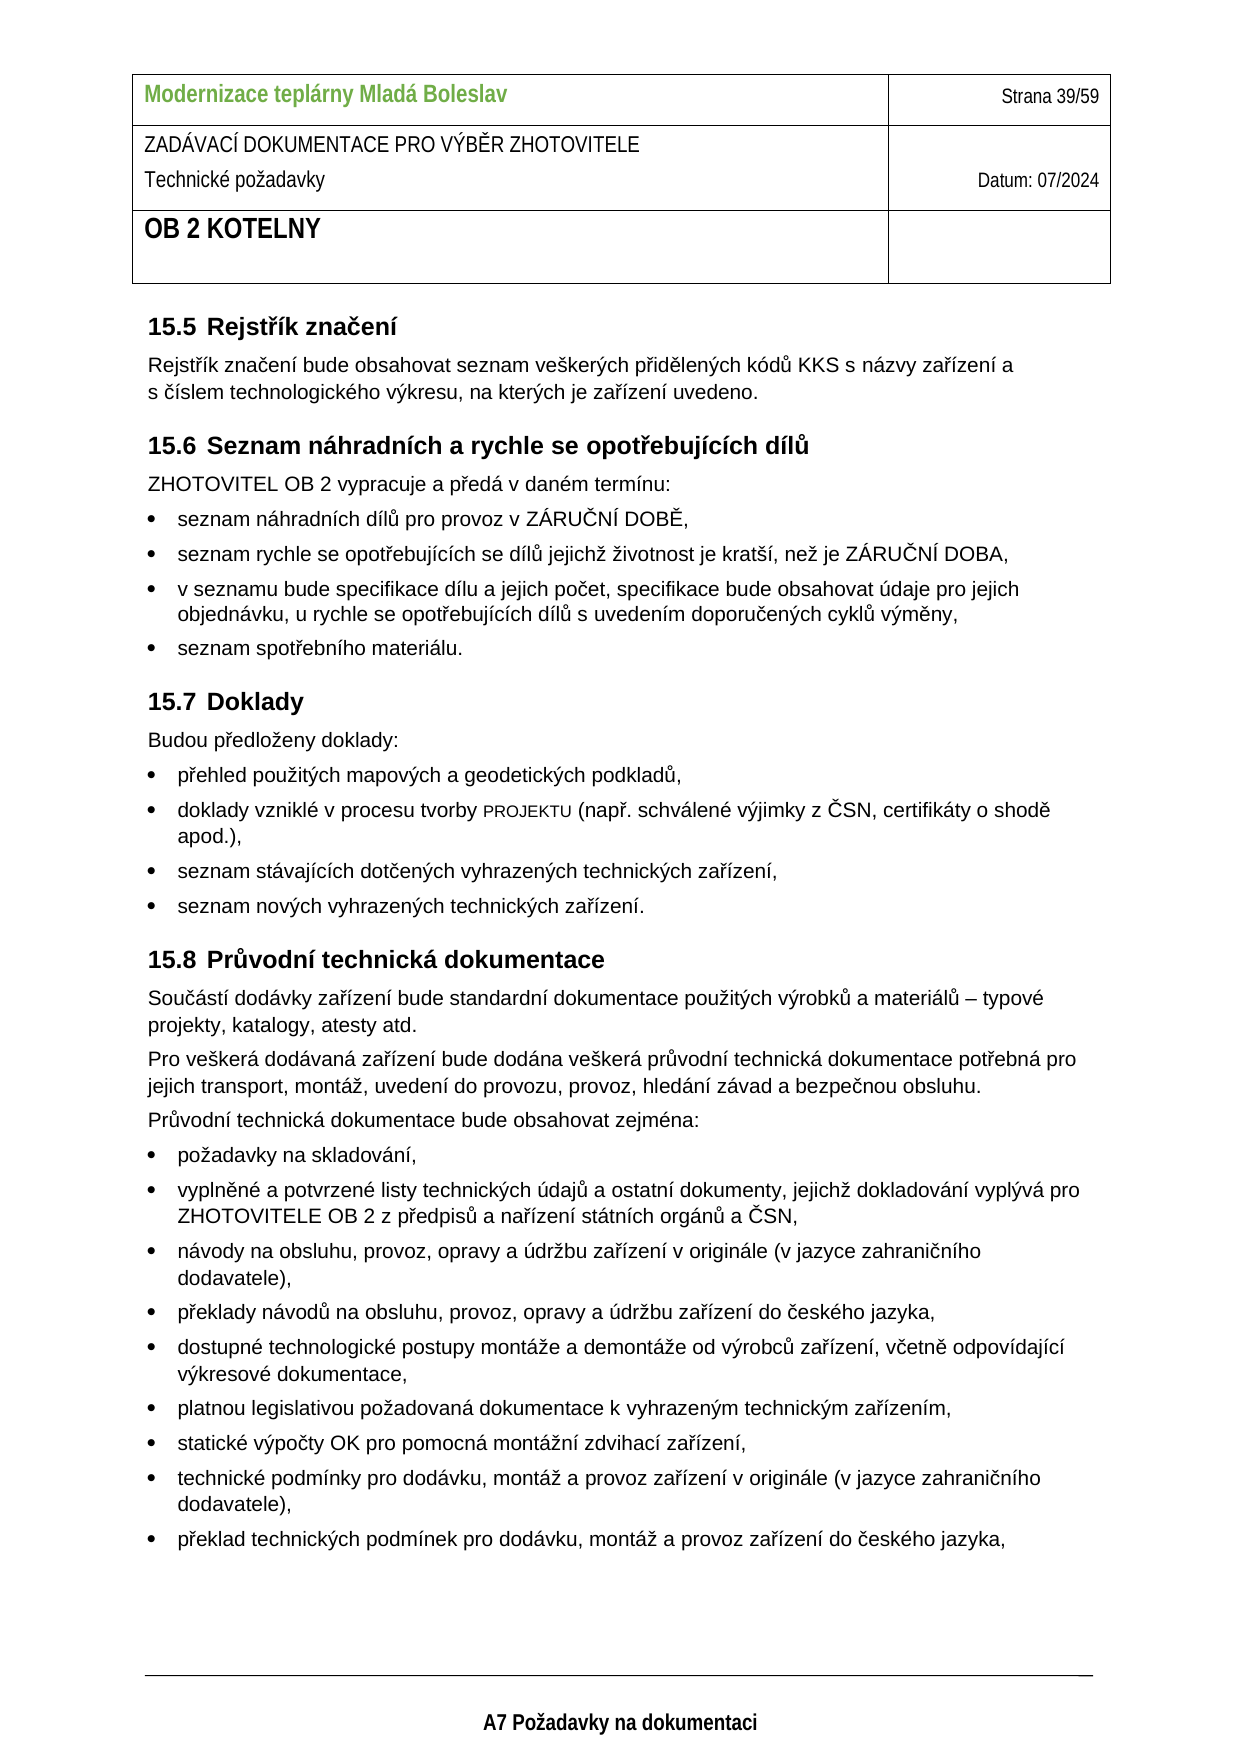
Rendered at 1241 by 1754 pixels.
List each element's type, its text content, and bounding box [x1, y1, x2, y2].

list přehled použitých mapových a geodetických podkladů, [148, 763, 1093, 787]
list seznam nových vyhrazených technických zařízení. [148, 893, 1093, 918]
list statické výpočty OK pro pomocná montážní zdvihací zařízení, [148, 1431, 1093, 1455]
list požadavky na skladování, [148, 1143, 1093, 1167]
text Seznam náhradních a rychle se opotřebujících dílů [148, 431, 1093, 459]
list technické podmínky pro dodávku, montáž a provoz zařízení v originále (v jazyce zahraničního dodavatele), [148, 1466, 1093, 1516]
list platnou legislativou požadovaná dokumentace k vyhrazeným technickým zařízením, [148, 1396, 1093, 1420]
list překlady návodů na obsluhu, provoz, opravy a údržbu zařízení do českého jazyka, [148, 1300, 1093, 1324]
text Rejstřík značení bude obsahovat seznam veškerých přidělených kódů KKS s názvy zařízení a s číslem technologického výkresu, na kterých je zařízení uvedeno. [148, 353, 1093, 403]
list doklady vzniklé v procesu tvorby projektu (např. schválené výjimky z ČSN, certifikáty o shodě apod.), [148, 798, 1093, 848]
list vyplněné a potvrzené listy technických údajů a ostatní dokumenty, jejichž dokladování vyplývá pro ZHOTOVITELE OB 2 z předpisů a nařízení státních orgánů a ČSN, [148, 1178, 1093, 1228]
list dostupné technologické postupy montáže a demontáže od výrobců zařízení, včetně odpovídající výkresové dokumentace, [148, 1335, 1093, 1385]
list seznam náhradních dílů pro provoz v ZÁRUČNÍ DOBĚ, [148, 507, 1093, 531]
text Průvodní technická dokumentace [148, 945, 1093, 974]
text Pro veškerá dodávaná zařízení bude dodána veškerá průvodní technická dokumentace potřebná pro jejich transport, montáž, uvedení do provozu, provoz, hledání závad a bezpečnou obsluhu. [148, 1047, 1093, 1098]
list seznam rychle se opotřebujících se dílů jejichž životnost je kratší, než je ZÁRUČNÍ DOBA, [148, 542, 1093, 566]
list seznam stávajících dotčených vyhrazených technických zařízení, [148, 859, 1093, 883]
text Rejstřík značení [148, 312, 1093, 341]
text Budou předloženy doklady: [148, 728, 1093, 752]
text ZHOTOVITEL OB 2 vypracuje a předá v daném termínu: [148, 472, 1093, 496]
list seznam spotřebního materiálu. [148, 635, 1093, 659]
text Doklady [148, 687, 1093, 716]
text Průvodní technická dokumentace bude obsahovat zejména: [148, 1108, 1093, 1132]
list překlad technických podmínek pro dodávku, montáž a provoz zařízení do českého jazyka, [148, 1527, 1093, 1551]
text Součástí dodávky zařízení bude standardní dokumentace použitých výrobků a materiálů – typové projekty, katalogy, atesty atd. [148, 986, 1093, 1037]
list v seznamu bude specifikace dílu a jejich počet, specifikace bude obsahovat údaje pro jejich objednávku, u rychle se opotřebujících dílů s uvedením doporučených cyklů výměny, [148, 576, 1093, 626]
list návody na obsluhu, provoz, opravy a údržbu zařízení v originále (v jazyce zahraničního dodavatele), [148, 1239, 1093, 1289]
